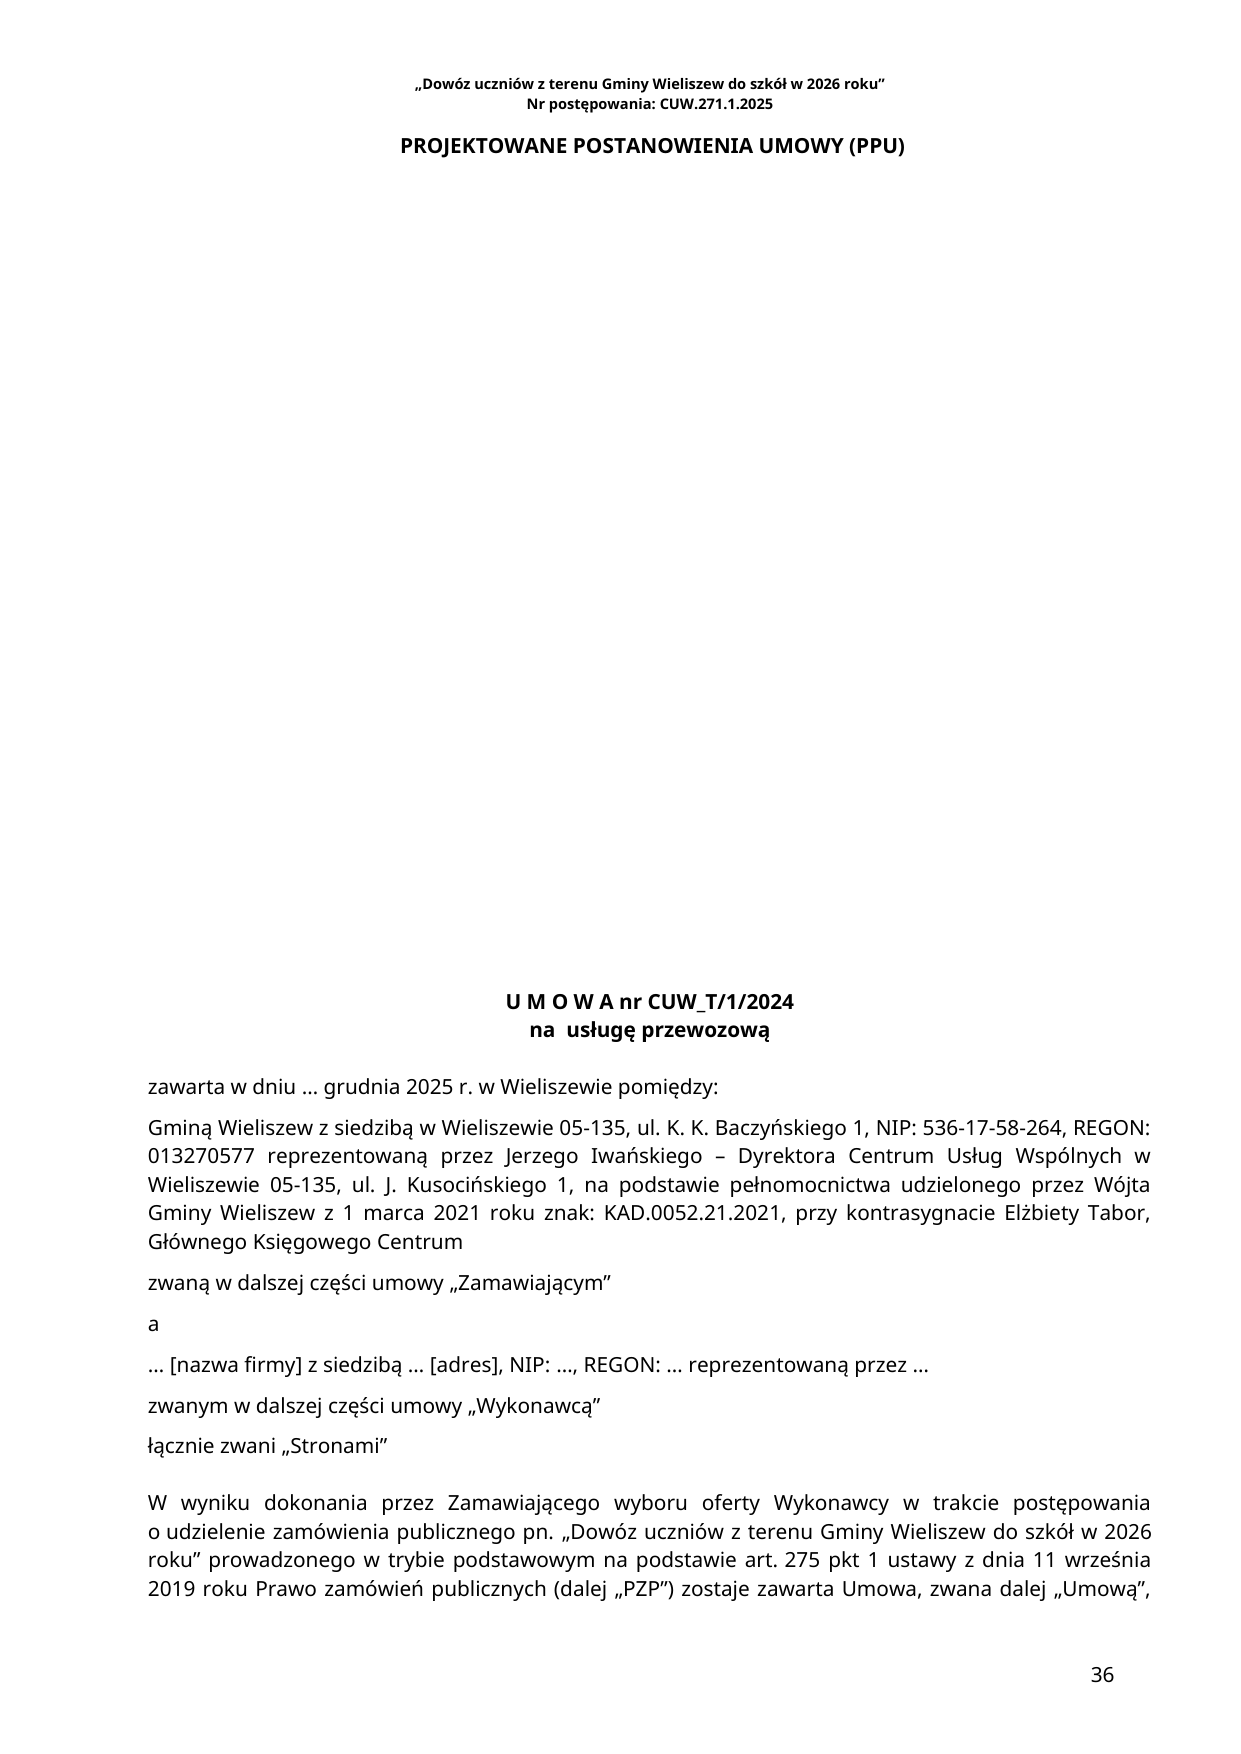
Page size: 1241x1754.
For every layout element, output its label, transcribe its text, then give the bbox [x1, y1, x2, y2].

text PROJEKTOWANE POSTANOWIENIA UMOWY (PPU) [148, 131, 1152, 159]
text U M O W A nr CUW_T/1/2024 [148, 987, 1152, 1015]
text a [148, 1309, 1152, 1337]
text na usługę przewozową [148, 1015, 1152, 1044]
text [148, 1488, 1152, 1602]
text zwanym w dalszej części umowy „Wykonawcą” [148, 1391, 1152, 1419]
text zwaną w dalszej części umowy „Zamawiającym” [148, 1268, 1095, 1296]
text zawarta w dniu … grudnia 2025 r. w Wieliszewie pomiędzy: [148, 1072, 1152, 1101]
text … [nazwa firmy] z siedzibą … [adres], NIP: …, REGON: … reprezentowaną przez … [148, 1350, 1152, 1378]
text łącznie zwani „Stronami” [148, 1432, 1152, 1460]
text Gminą Wieliszew z siedzibą w Wieliszewie 05-135, ul. K. K. Baczyńskiego 1, NIP: 536-17-58-264, REGON: 013270577 reprezentowaną przez Jerzego Iwańskiego – Dyrektora Centrum Usług Wspólnych w Wieliszewie 05-135, ul. J. Kusocińskiego 1, na podstawie pełnomocnictwa udzielonego przez Wójta Gminy Wieliszew z 1 marca 2021 roku znak: KAD.0052.21.2021, przy kontrasygnacie Elżbiety Tabor, Głównego Księgowego Centrum [148, 1113, 1152, 1255]
